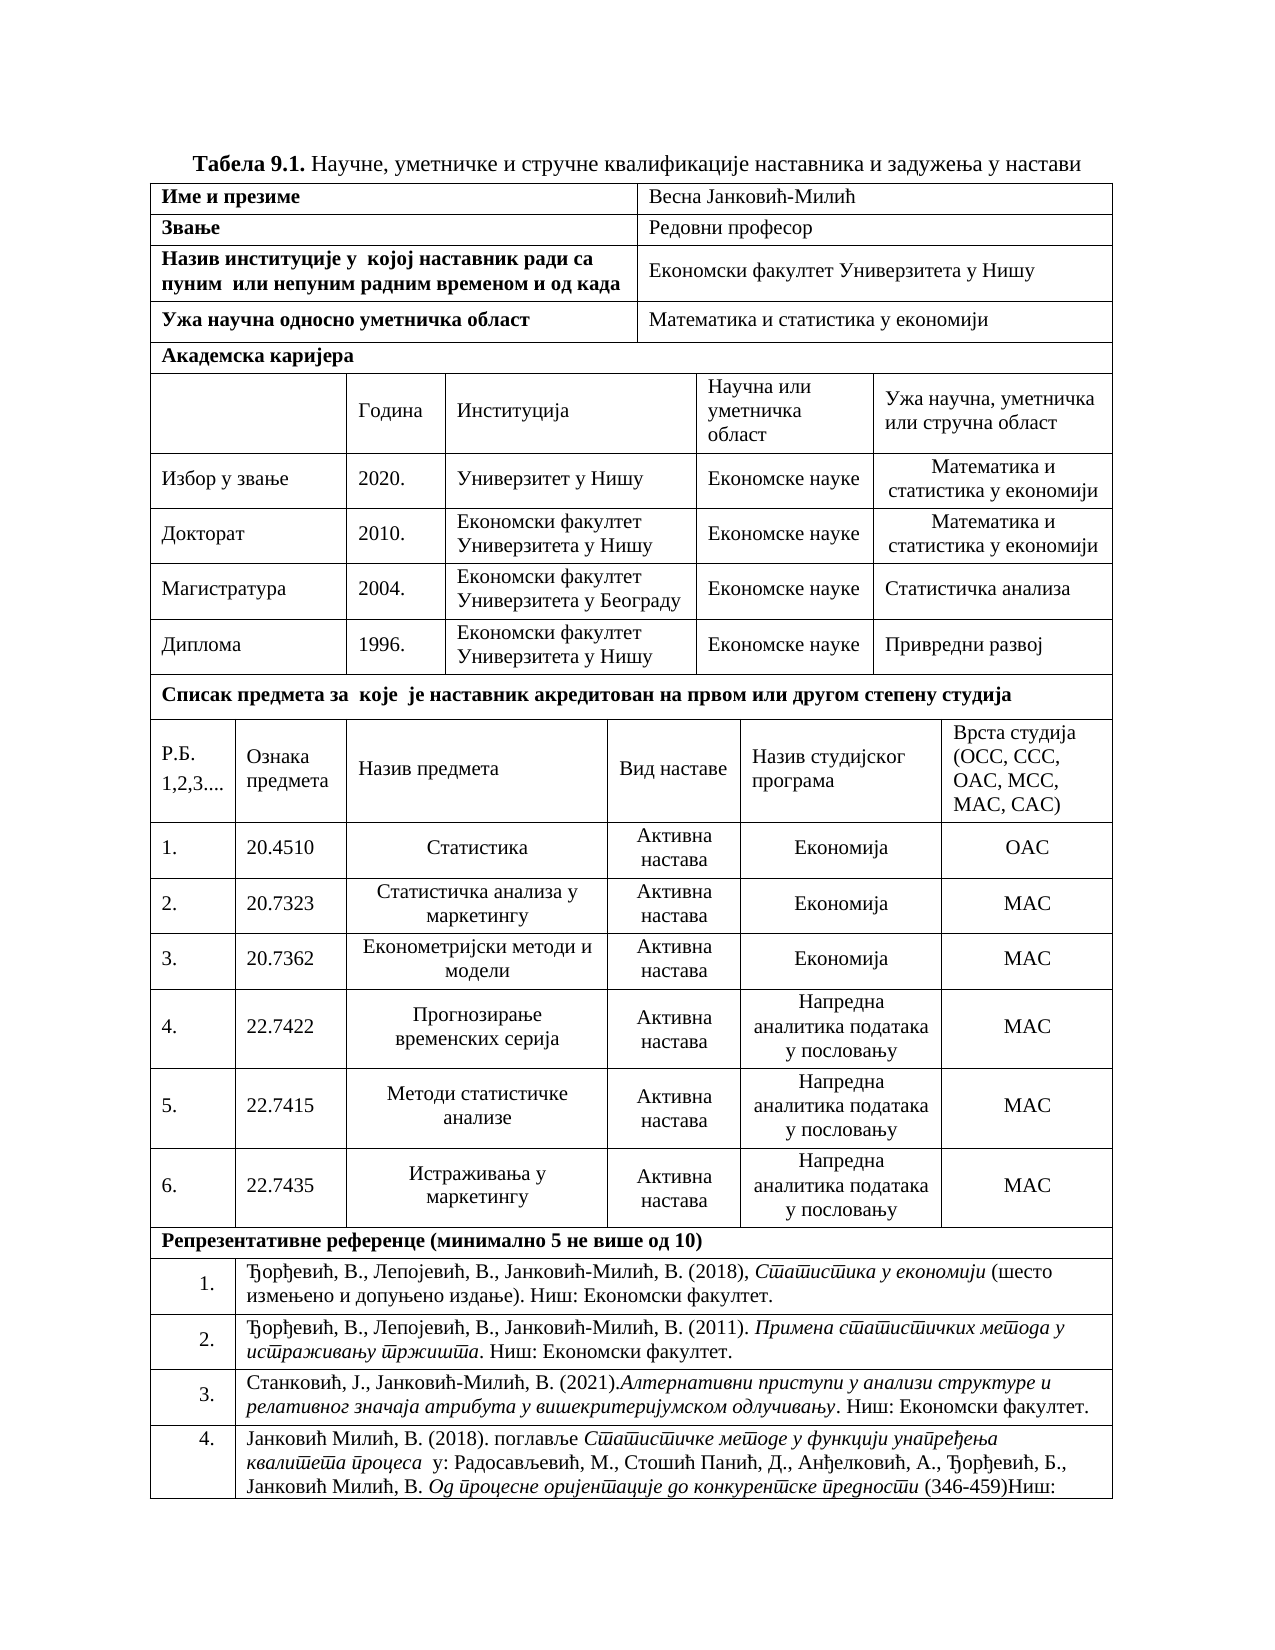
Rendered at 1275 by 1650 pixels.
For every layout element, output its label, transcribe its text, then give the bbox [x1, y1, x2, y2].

table_cell 3. [151, 934, 235, 988]
table_cell 6. [151, 1149, 235, 1227]
table_cell 1. [151, 823, 235, 878]
table_cell Звање [151, 215, 637, 245]
table_cell Напредна аналитика података у пословању [741, 990, 941, 1068]
table_cell 5. [151, 1069, 235, 1147]
table_cell Прогнозирање временских серија [347, 990, 607, 1068]
table_cell Економске науке [697, 564, 873, 619]
table_cell Институција [446, 374, 696, 452]
table_cell 22.7415 [236, 1069, 346, 1147]
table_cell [236, 1426, 1112, 1498]
table_cell Привредни развој [874, 620, 1112, 674]
table_cell Економија [741, 823, 941, 878]
table_cell 4. [151, 990, 235, 1068]
table_cell МАС [942, 1069, 1112, 1147]
table_cell Истраживања у маркетингу [347, 1149, 607, 1227]
table_cell Економске науке [697, 509, 873, 563]
table_cell 2010. [347, 509, 445, 563]
table_cell 2. [151, 879, 235, 933]
table_cell 1996. [347, 620, 445, 674]
table_cell Економија [741, 879, 941, 933]
table_cell Статистика [347, 823, 607, 878]
table_cell Економски факултет Универзитета у Нишу [638, 246, 1112, 301]
table_cell Врста студија (ОСС, ССС, ОАС, МСС, МАС, САС) [942, 720, 1112, 822]
table_cell Р.Б. 1,2,3.... [151, 720, 235, 822]
table_cell Напредна аналитика података у пословању [741, 1069, 941, 1147]
table_cell Диплома [151, 620, 346, 674]
table_cell 20.7362 [236, 934, 346, 988]
table_cell Активна настава [608, 823, 740, 878]
table_cell Редовни професор [638, 215, 1112, 245]
table_cell Математика и статистика у економији [638, 302, 1112, 342]
table_cell Математика и статистика у економији [874, 454, 1112, 508]
table_cell Математика и статистика у економији [874, 509, 1112, 563]
table_cell Вид наставе [608, 720, 740, 822]
table_cell 22.7435 [236, 1149, 346, 1227]
text Табела 9.1. Научне, уметничке и стручне квалификације наставника и задужења у настави [150, 150, 1125, 176]
table_cell МАС [942, 879, 1112, 933]
table_cell Активна настава [608, 934, 740, 988]
table_cell Активна настава [608, 1069, 740, 1147]
table_cell Напредна аналитика података у пословању [741, 1149, 941, 1227]
table_cell МАС [942, 1149, 1112, 1227]
table_cell 20.4510 [236, 823, 346, 878]
table_cell Списак предмета за које је наставник акредитован на првом или другом степену студија [151, 675, 1112, 719]
table_cell Година [347, 374, 445, 452]
table_cell Академска каријера [151, 343, 1112, 373]
table_cell Докторат [151, 509, 346, 563]
table_cell Активна настава [608, 1149, 740, 1227]
table_cell Назив институције у којој наставник ради са пуним или непуним радним временом и од када [151, 246, 637, 301]
table_cell 20.7323 [236, 879, 346, 933]
table_cell Назив предмета [347, 720, 607, 822]
table_cell Економски факултет Универзитета у Нишу [446, 509, 696, 563]
table_cell Ђорђевић, В., Лепојевић, В., Јанковић-Милић, В. (2018), Статистика у економији (шесто измењено и допуњено издање). Ниш: Економски факултет. [236, 1259, 1112, 1314]
table_cell 2020. [347, 454, 445, 508]
table_header Весна Јанковић-Милић [638, 184, 1112, 214]
table_cell Економски факултет Универзитета у Београду [446, 564, 696, 619]
table_cell Станковић, Ј., Јанковић-Милић, В. (2021).Aлтернативни приступи у анализи структуре и релативног значаја атрибута у вишекритеријумском одлучивању. Ниш: Економски факултет. [236, 1370, 1112, 1424]
table_cell МАС [942, 990, 1112, 1068]
table_cell Назив студијског програма [741, 720, 941, 822]
table_cell Активна настава [608, 879, 740, 933]
table_cell Статистичка анализа [874, 564, 1112, 619]
table_cell [151, 374, 346, 452]
table_cell Репрезентативне референце (минимално 5 не више од 10) [151, 1228, 1112, 1258]
table_cell Економске науке [697, 454, 873, 508]
table_cell Ђорђевић, В., Лепојевић, В., Јанковић-Милић, В. (2011). Примена статистичких метода у истраживању тржишта. Ниш: Економски факултет. [236, 1315, 1112, 1369]
table_header Име и презиме [151, 184, 637, 214]
table_cell [151, 1426, 235, 1498]
table_cell Економија [741, 934, 941, 988]
table_cell 2004. [347, 564, 445, 619]
table_cell [151, 1315, 235, 1369]
table_cell Методи статистичке анализе [347, 1069, 607, 1147]
table_cell Научна или уметничка област [697, 374, 873, 452]
table_cell МАС [942, 934, 1112, 988]
table_cell Економетријски методи и модели [347, 934, 607, 988]
table_cell Активна настава [608, 990, 740, 1068]
table_cell ОАС [942, 823, 1112, 878]
table_cell Ознака предмета [236, 720, 346, 822]
table_cell [151, 1370, 235, 1424]
table_cell Економски факултет Универзитета у Нишу [446, 620, 696, 674]
table_cell Ужа научна, уметничка или стручна област [874, 374, 1112, 452]
table_cell Универзитет у Нишу [446, 454, 696, 508]
table_cell [151, 1259, 235, 1314]
table_cell 22.7422 [236, 990, 346, 1068]
table_cell Магистратура [151, 564, 346, 619]
table_cell Избор у звање [151, 454, 346, 508]
table_cell Статистичка анализа у маркетингу [347, 879, 607, 933]
table_cell Економске науке [697, 620, 873, 674]
table_cell Ужа научна односно уметничка област [151, 302, 637, 342]
